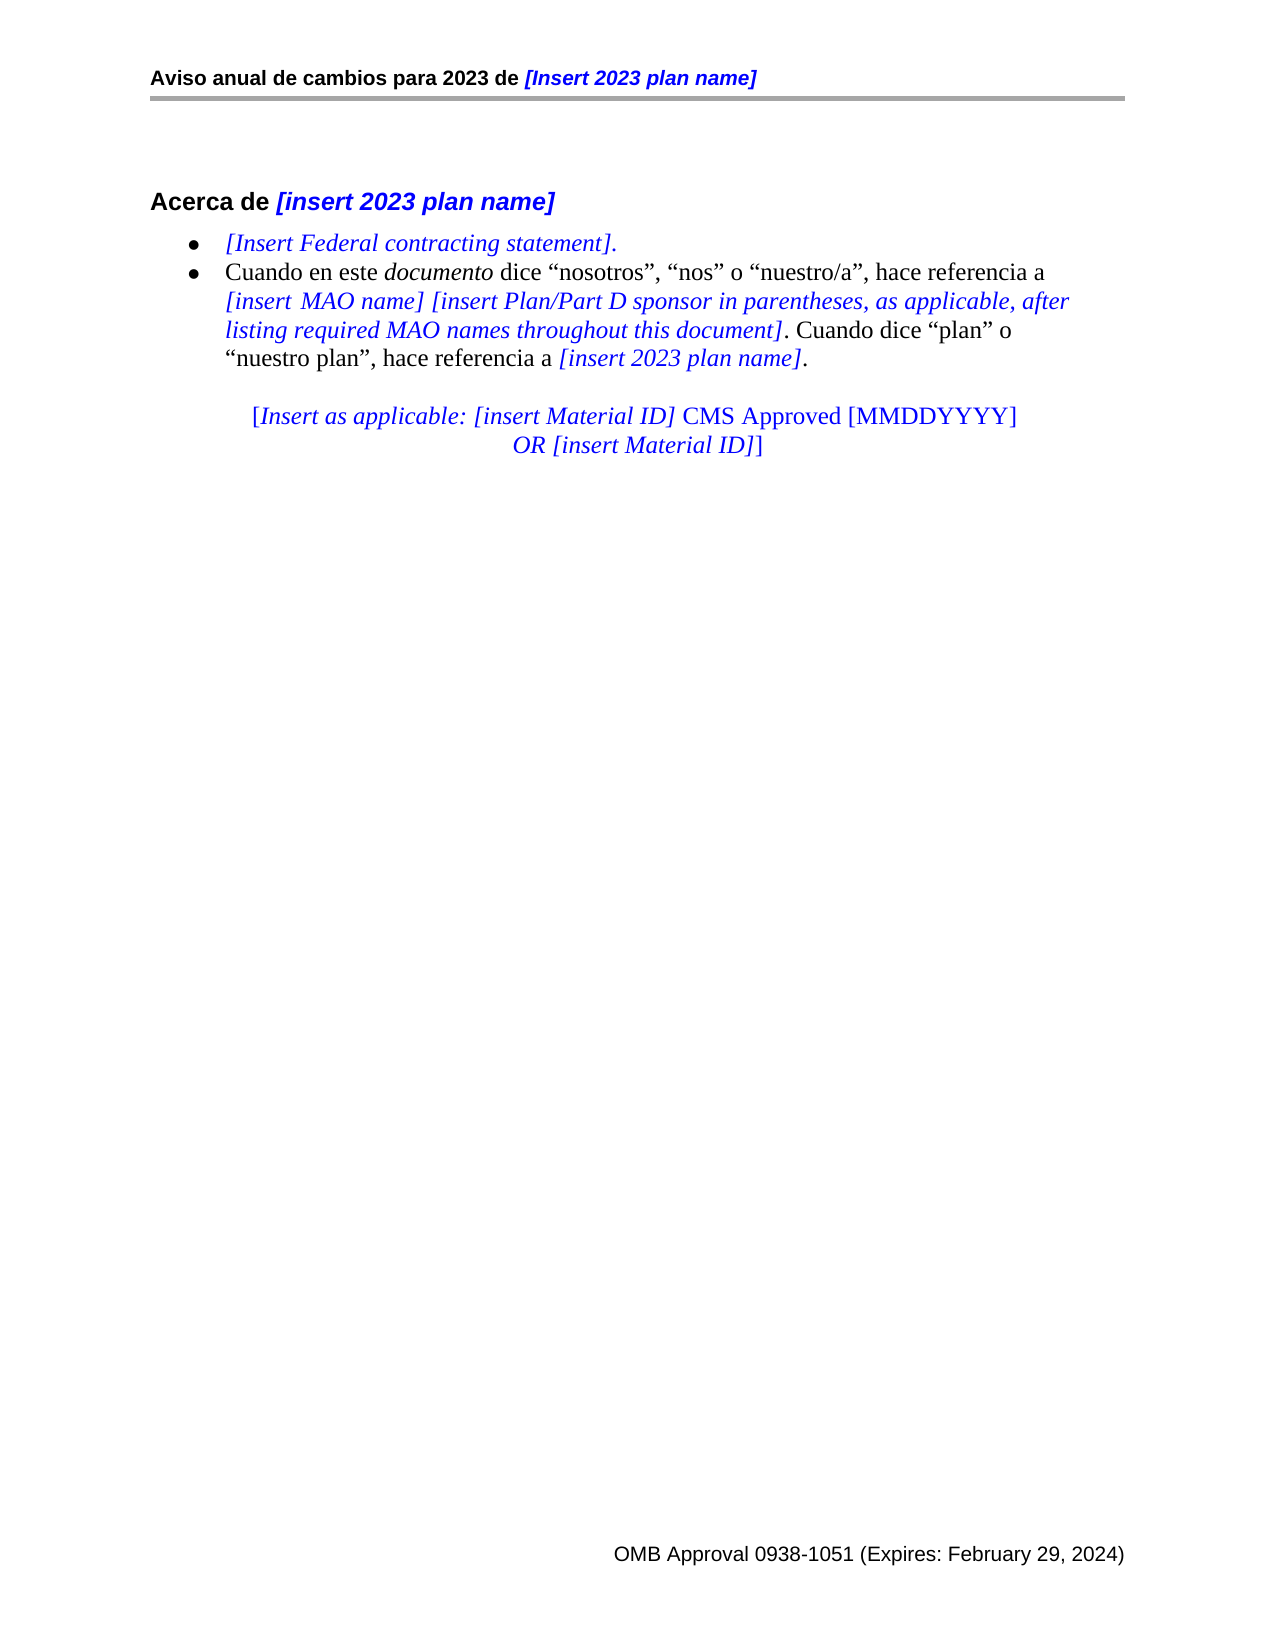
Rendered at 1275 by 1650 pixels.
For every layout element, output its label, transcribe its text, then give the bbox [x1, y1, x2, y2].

list Cuando en este documento dice “nosotros”, “nos” o “nuestro/a”, hace referencia a [insert MAO name] [insert Plan/Part D sponsor in parentheses, as applicable, after listing required MAO names throughout this document]. Cuando dice “plan” o “nuestro plan”, hace referencia a [insert 2023 plan name]. [187, 257, 1125, 372]
text [Insert as applicable: [insert Material ID] CMS Approved [MMDDYYYY] OR [insert Material ID]] [150, 401, 1125, 459]
subtitle Acerca de [insert 2023 plan name] [150, 187, 1125, 216]
list [Insert Federal contracting statement]. [187, 228, 1125, 257]
